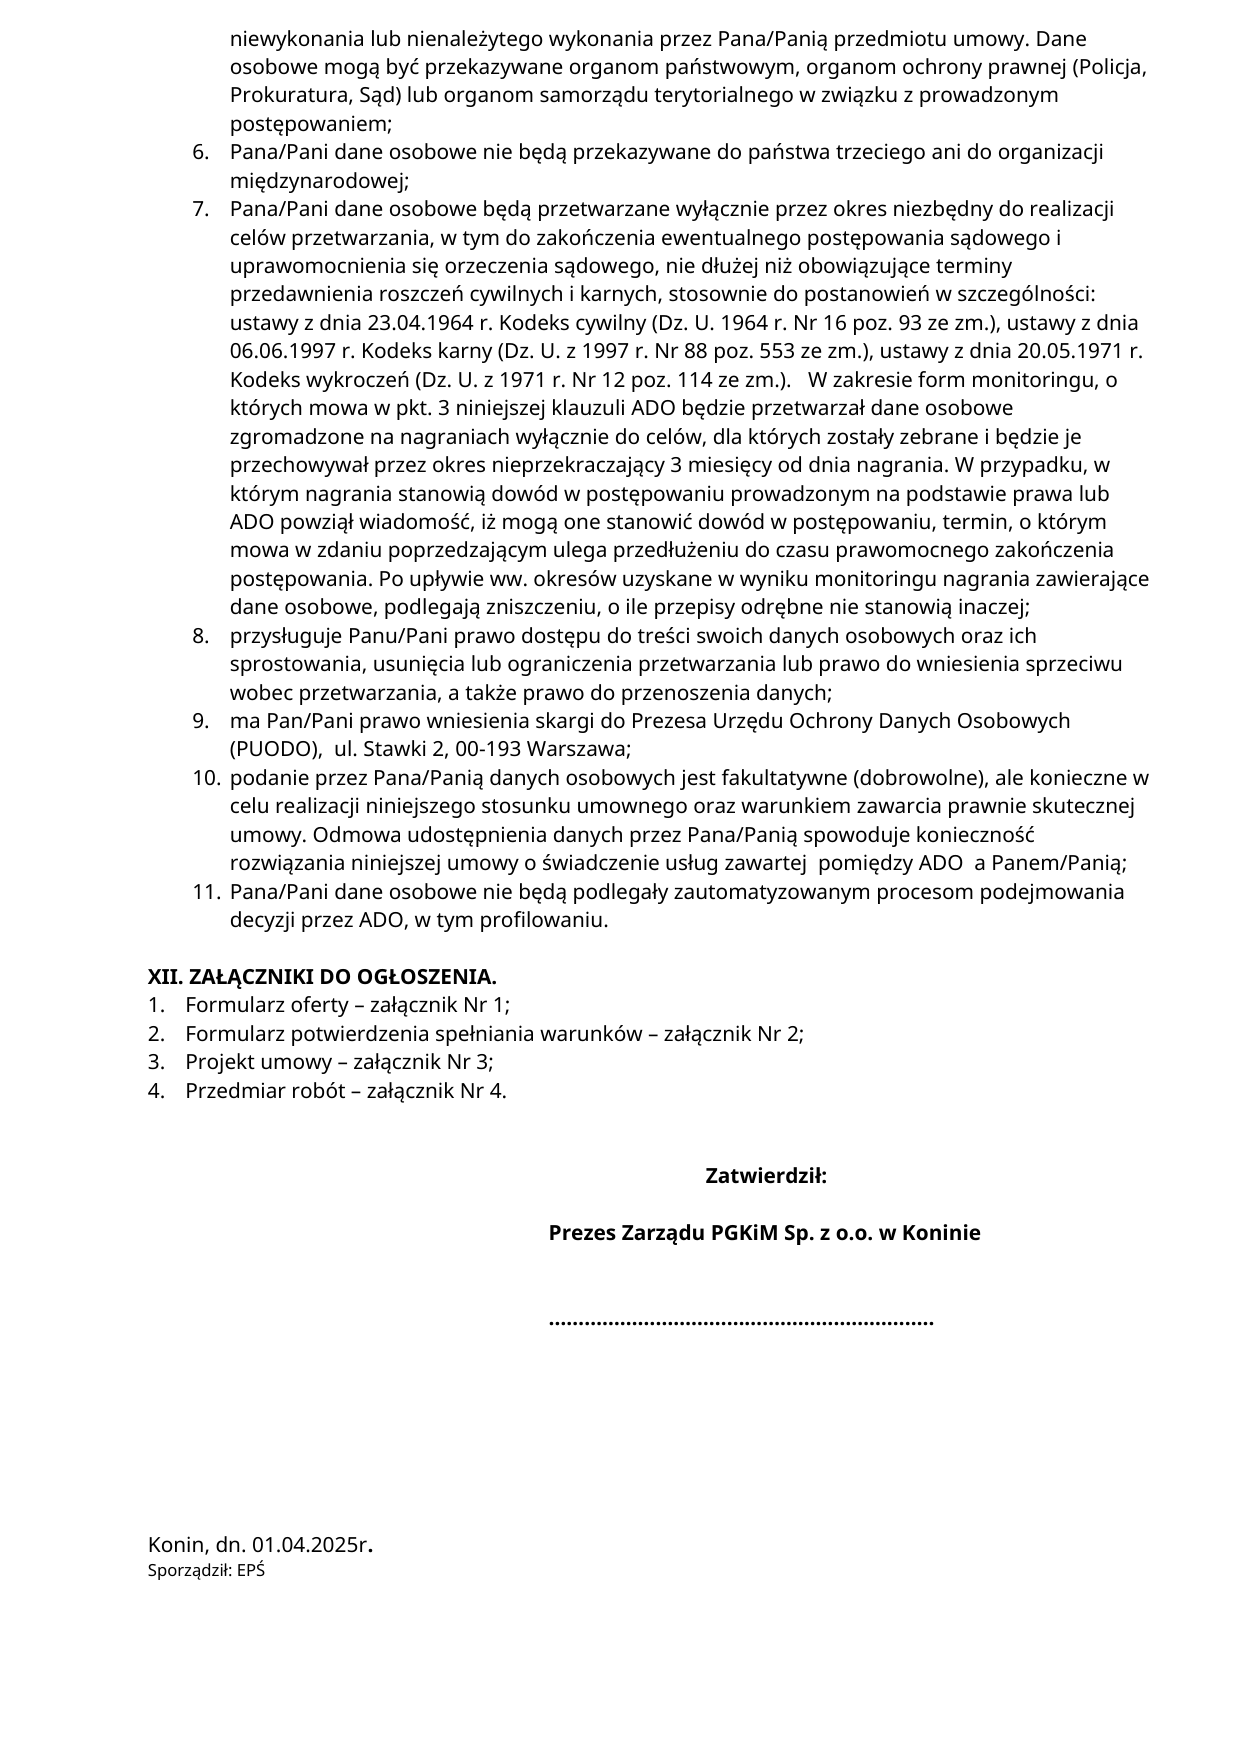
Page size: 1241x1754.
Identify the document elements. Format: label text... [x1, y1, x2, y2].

text XII. ZAŁĄCZNIKI DO OGŁOSZENIA. [148, 962, 1152, 991]
list Przedmiar robót – załącznik Nr 4. [148, 1076, 1152, 1104]
list Projekt umowy – załącznik Nr 3; [148, 1047, 1152, 1076]
text Zatwierdził: [148, 1161, 1152, 1189]
list Formularz potwierdzenia spełniania warunków – załącznik Nr 2; [148, 1019, 1152, 1047]
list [192, 24, 1152, 137]
text Konin, dn. 01.04.2025r. [148, 1531, 1152, 1559]
list Formularz oferty – załącznik Nr 1; [148, 991, 1152, 1019]
text Sporządził: EPŚ [148, 1559, 1152, 1582]
list ma Pan/Pani prawo wniesienia skargi do Prezesa Urzędu Ochrony Danych Osobowych (PUODO), ul. Stawki 2, 00-193 Warszawa; [192, 706, 1152, 763]
text Prezes Zarządu PGKiM Sp. z o.o. w Koninie [148, 1218, 1152, 1246]
text ……………………………………………………….. [148, 1303, 1152, 1332]
list podanie przez Pana/Panią danych osobowych jest fakultatywne (dobrowolne), ale konieczne w celu realizacji niniejszego stosunku umownego oraz warunkiem zawarcia prawnie skutecznej umowy. Odmowa udostępnienia danych przez Pana/Panią spowoduje konieczność rozwiązania niniejszej umowy o świadczenie usług zawartej pomiędzy ADO a Panem/Panią; [192, 763, 1152, 877]
list Pana/Pani dane osobowe nie będą przekazywane do państwa trzeciego ani do organizacji międzynarodowej; [192, 137, 1152, 194]
list Pana/Pani dane osobowe nie będą podlegały zautomatyzowanym procesom podejmowania decyzji przez ADO, w tym profilowaniu. [192, 877, 1152, 934]
list Pana/Pani dane osobowe będą przetwarzane wyłącznie przez okres niezbędny do realizacji celów przetwarzania, w tym do zakończenia ewentualnego postępowania sądowego i uprawomocnienia się orzeczenia sądowego, nie dłużej niż obowiązujące terminy przedawnienia roszczeń cywilnych i karnych, stosownie do postanowień w szczególności: ustawy z dnia 23.04.1964 r. Kodeks cywilny (Dz. U. 1964 r. Nr 16 poz. 93 ze zm.), ustawy z dnia 06.06.1997 r. Kodeks karny (Dz. U. z 1997 r. Nr 88 poz. 553 ze zm.), ustawy z dnia 20.05.1971 r. Kodeks wykroczeń (Dz. U. z 1971 r. Nr 12 poz. 114 ze zm.). W zakresie form monitoringu, o których mowa w pkt. 3 niniejszej klauzuli ADO będzie przetwarzał dane osobowe zgromadzone na nagraniach wyłącznie do celów, dla których zostały zebrane i będzie je przechowywał przez okres nieprzekraczający 3 miesięcy od dnia nagrania. W przypadku, w którym nagrania stanowią dowód w postępowaniu prowadzonym na podstawie prawa lub ADO powziął wiadomość, iż mogą one stanowić dowód w postępowaniu, termin, o którym mowa w zdaniu poprzedzającym ulega przedłużeniu do czasu prawomocnego zakończenia [192, 194, 1152, 564]
list przysługuje Panu/Pani prawo dostępu do treści swoich danych osobowych oraz ich sprostowania, usunięcia lub ograniczenia przetwarzania lub prawo do wniesienia sprzeciwu wobec przetwarzania, a także prawo do przenoszenia danych; [192, 621, 1152, 706]
text postępowania. Po upływie ww. okresów uzyskane w wyniku monitoringu nagrania zawierające dane osobowe, podlegają zniszczeniu, o ile przepisy odrębne nie stanowią inaczej; [229, 564, 1152, 621]
